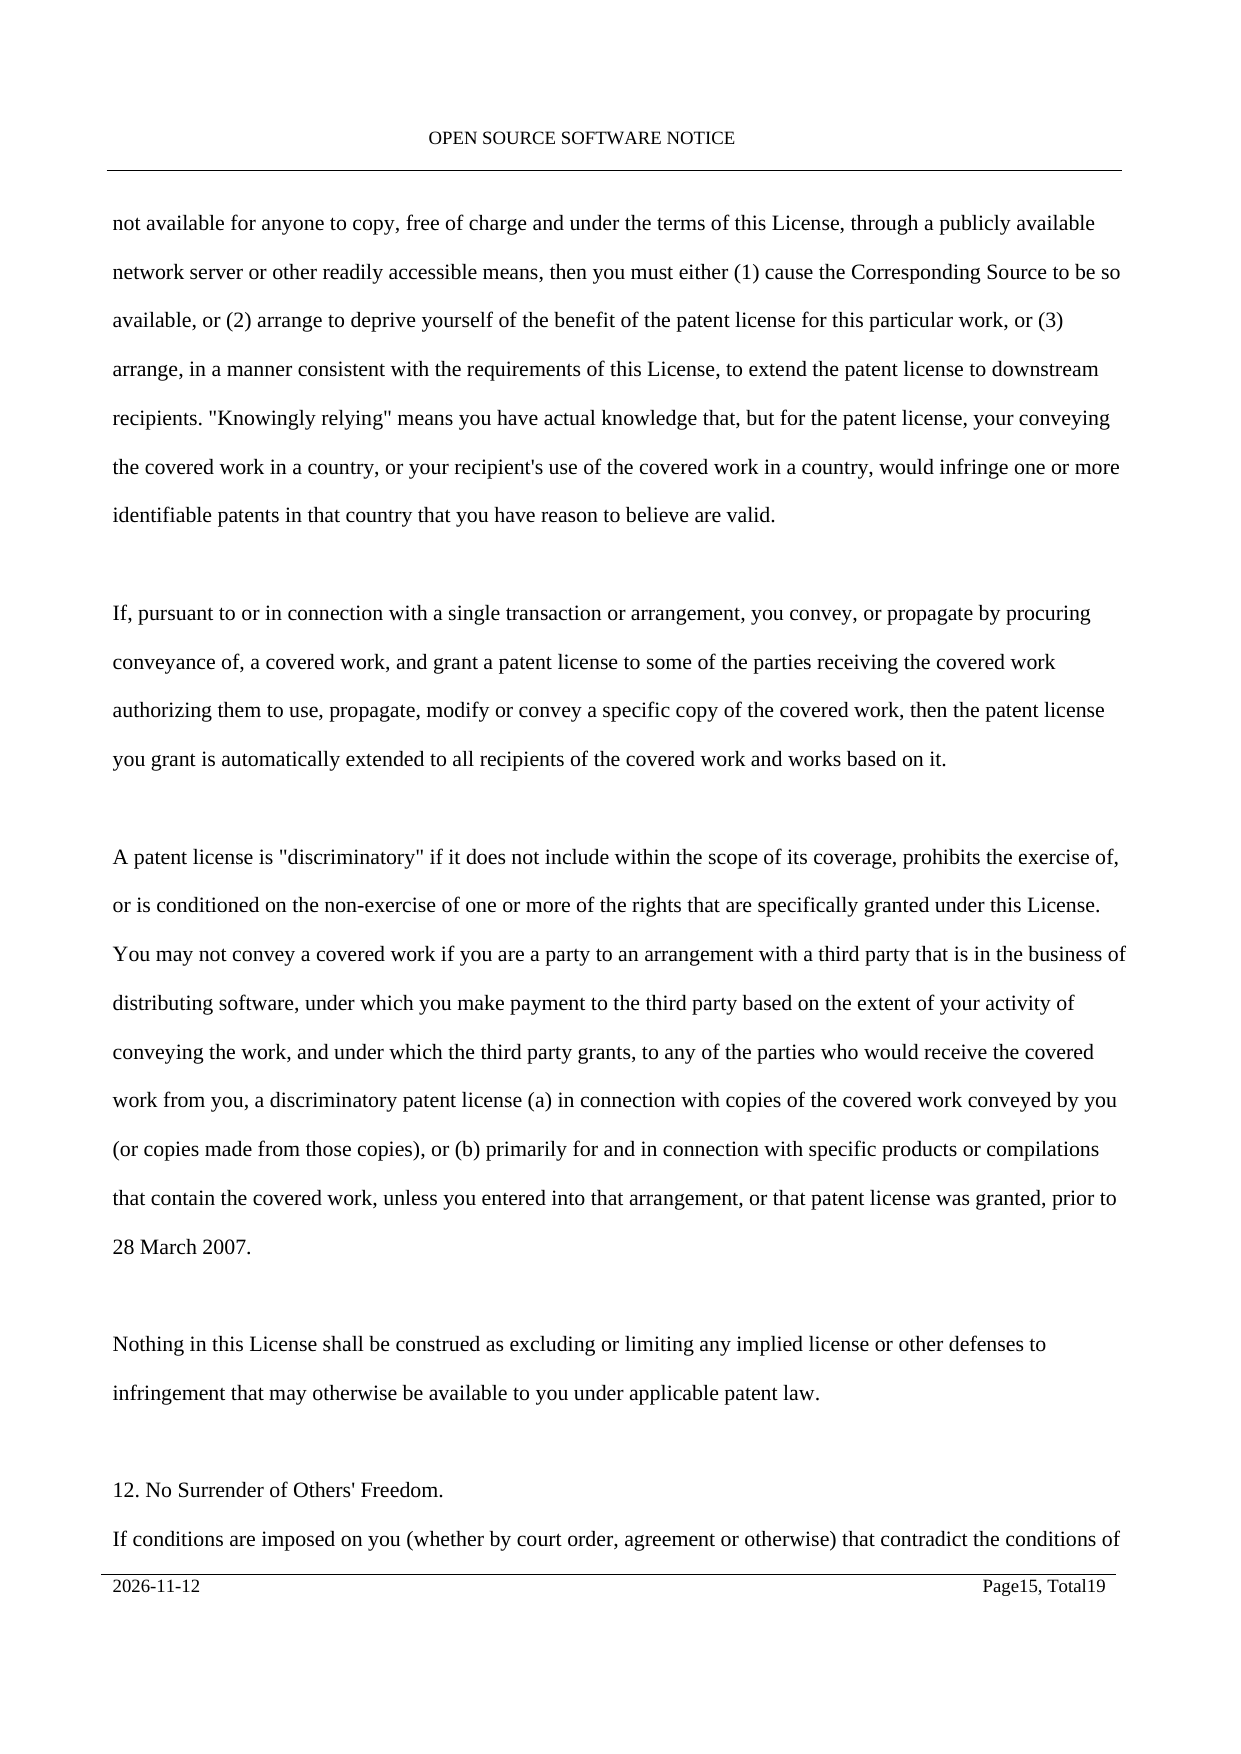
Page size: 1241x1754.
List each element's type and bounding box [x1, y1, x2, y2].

text [112, 206, 1128, 1555]
